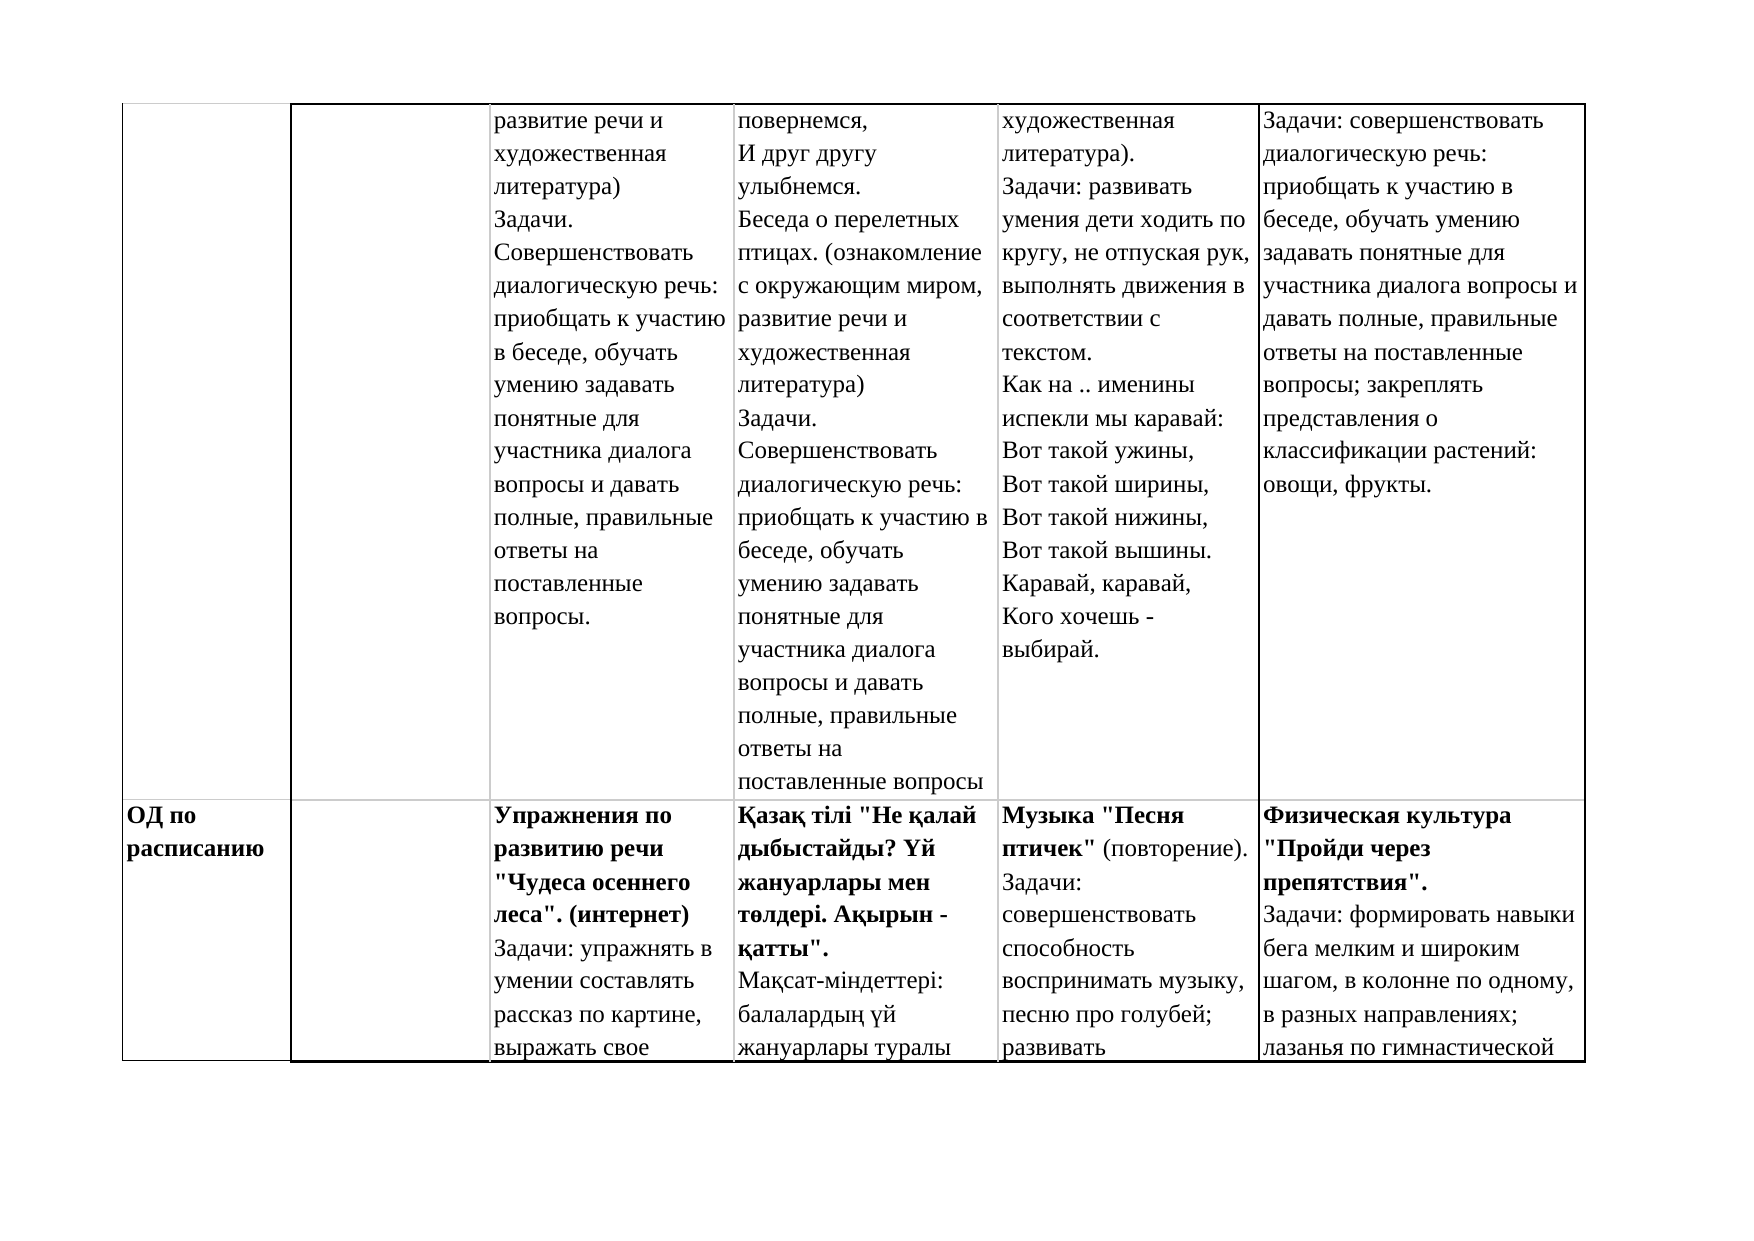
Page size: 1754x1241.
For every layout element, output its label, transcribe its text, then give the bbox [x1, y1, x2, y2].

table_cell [1260, 105, 1584, 798]
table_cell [491, 801, 733, 1060]
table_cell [735, 801, 997, 1060]
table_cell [735, 105, 997, 798]
table_cell ОД по расписанию [123, 800, 290, 1060]
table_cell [491, 105, 733, 798]
table_cell [292, 801, 489, 1060]
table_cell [999, 105, 1258, 798]
table_cell [292, 105, 489, 798]
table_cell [1260, 801, 1584, 1060]
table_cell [999, 801, 1258, 1060]
